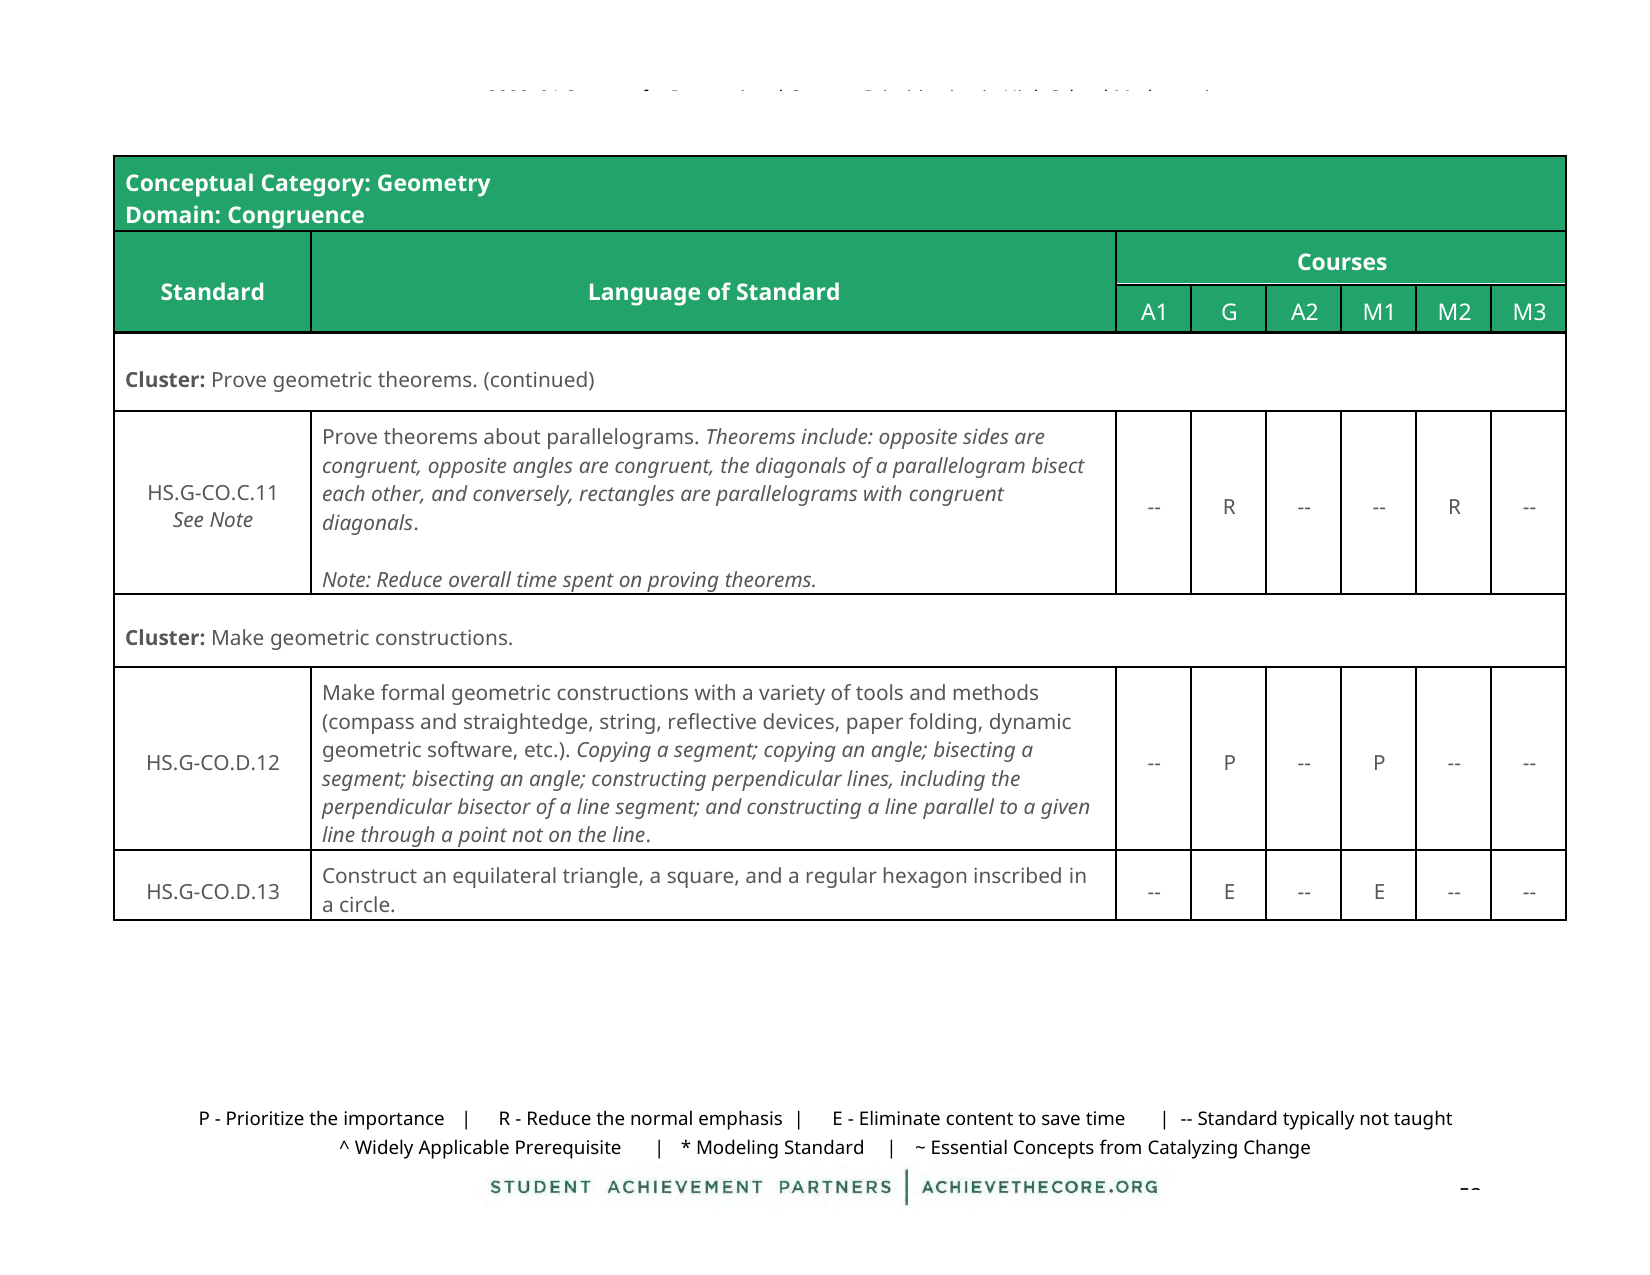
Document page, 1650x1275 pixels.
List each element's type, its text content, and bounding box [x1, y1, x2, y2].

table_cell -- [1267, 412, 1340, 593]
table_cell -- [1117, 851, 1190, 919]
table_cell HS.G-CO.D.13 [115, 851, 310, 919]
table_cell E [1192, 851, 1265, 919]
table_cell -- [1117, 412, 1190, 593]
table_cell -- [1417, 851, 1490, 919]
table_cell Prove theorems about parallelograms. Theorems include: opposite sides are congruent, opposite angles are congruent, the diagonals of a parallelogram bisect each other, and conversely, rectangles are parallelograms with congruent diagonals. Note: Reduce overall time spent on proving theorems. [312, 412, 1115, 593]
table_cell -- [1117, 668, 1190, 849]
table_cell -- [1417, 668, 1490, 849]
table_cell -- [1492, 412, 1565, 593]
table_cell Language of Standard [312, 232, 1115, 331]
table_cell Standard [115, 232, 310, 331]
table_cell HS.G-CO.C.11 See Note [115, 412, 310, 593]
text P - Prioritize the importance | R - Reduce the normal emphasis | E - Eliminate content to save time | -- Standard typically not taught [100, 1106, 1551, 1131]
table_cell P [1342, 668, 1415, 849]
table_cell M1 [1342, 286, 1415, 331]
table_cell Cluster: Make geometric constructions. [115, 595, 1565, 666]
table_cell R [1192, 412, 1265, 593]
table_cell R [1417, 412, 1490, 593]
table_cell -- [1267, 668, 1340, 849]
table_cell -- [1342, 412, 1415, 593]
table_cell M3 [1492, 286, 1565, 331]
table_cell Make formal geometric constructions with a variety of tools and methods (compass and straightedge, string, reflective devices, paper folding, dynamic geometric software, etc.). Copying a segment; copying an angle; bisecting a segment; bisecting an angle; constructing perpendicular lines, including the perpendicular bisector of a line segment; and constructing a line parallel to a given line through a point not on the line. [312, 668, 1115, 849]
table_cell E [1342, 851, 1415, 919]
table_cell A1 [1117, 286, 1190, 331]
table_cell -- [1492, 851, 1565, 919]
table_cell -- [1267, 851, 1340, 919]
table_cell Construct an equilateral triangle, a square, and a regular hexagon inscribed in a circle. [312, 851, 1115, 919]
table_cell P [1192, 668, 1265, 849]
table_cell G [1192, 286, 1265, 331]
table_cell Cluster: Prove geometric theorems. (continued) [115, 334, 1565, 410]
table_cell HS.G-CO.D.12 [115, 668, 310, 849]
table_cell M2 [1417, 286, 1490, 331]
table_cell -- [1492, 668, 1565, 849]
table_cell Courses [1117, 232, 1565, 283]
picture [475, 1165, 1175, 1209]
text ^ Widely Applicable Prerequisite | * Modeling Standard | ~ Essential Concepts from Catalyzing Change [100, 1134, 1549, 1160]
table_header Conceptual Category: Geometry Domain: Congruence [115, 157, 1565, 230]
table_cell A2 [1267, 286, 1340, 331]
